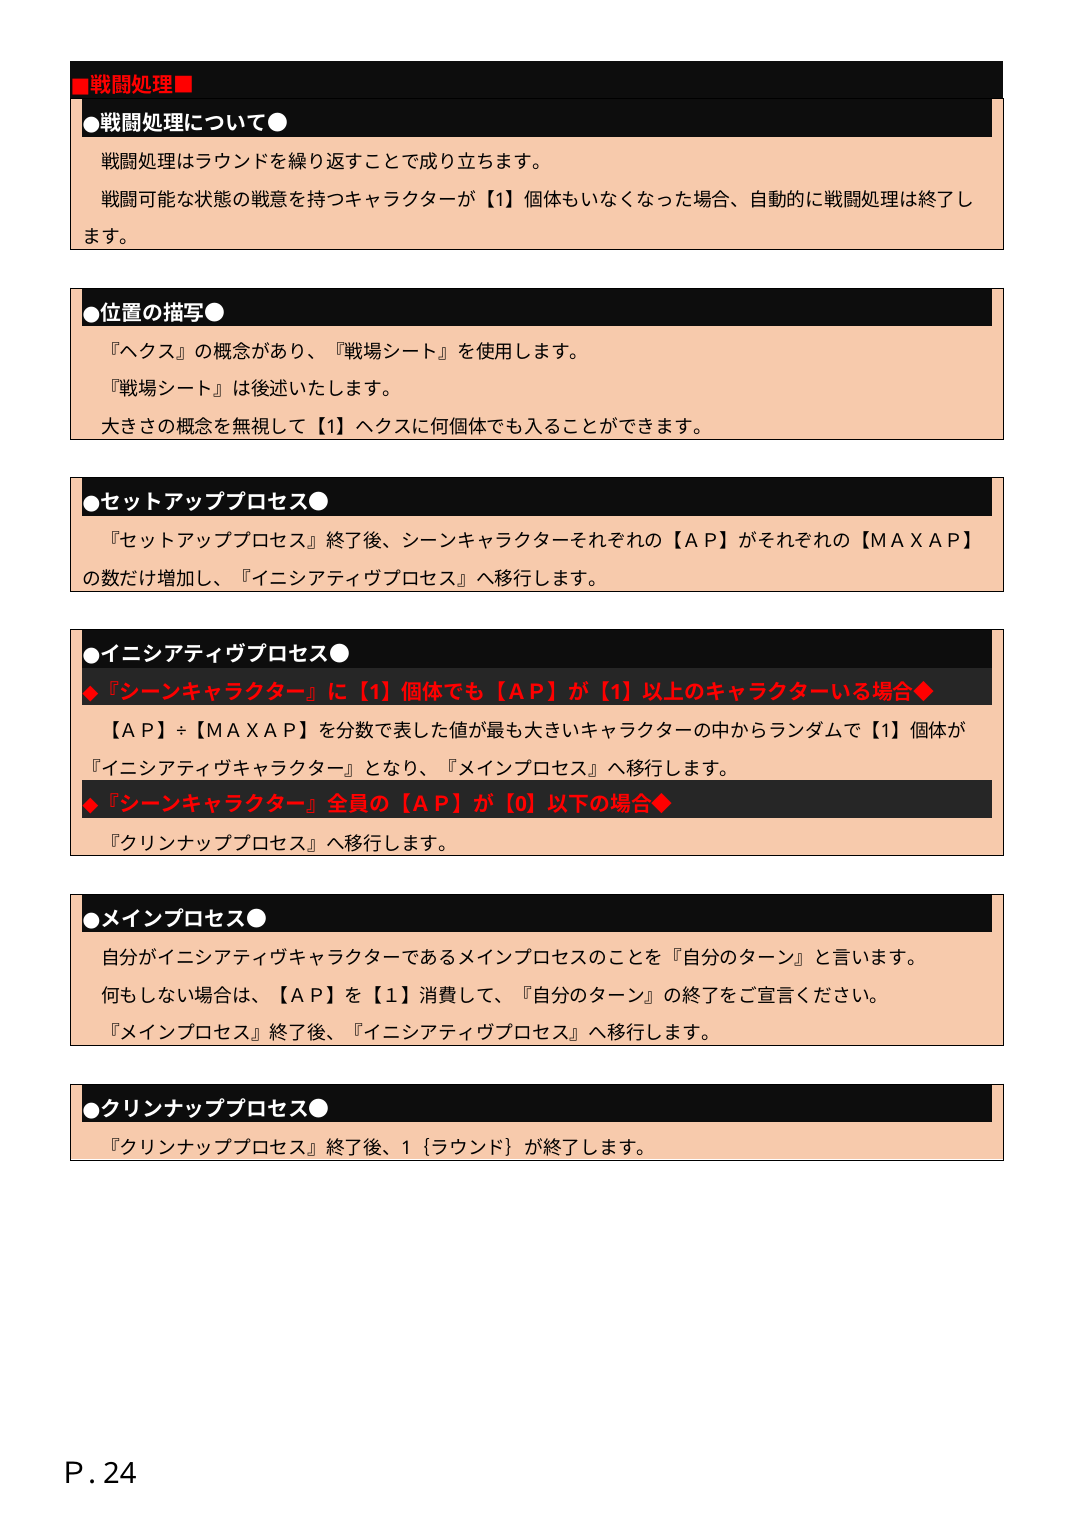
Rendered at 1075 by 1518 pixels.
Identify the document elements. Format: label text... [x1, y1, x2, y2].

table_header ■戦闘処理■ [59, 61, 1015, 1198]
